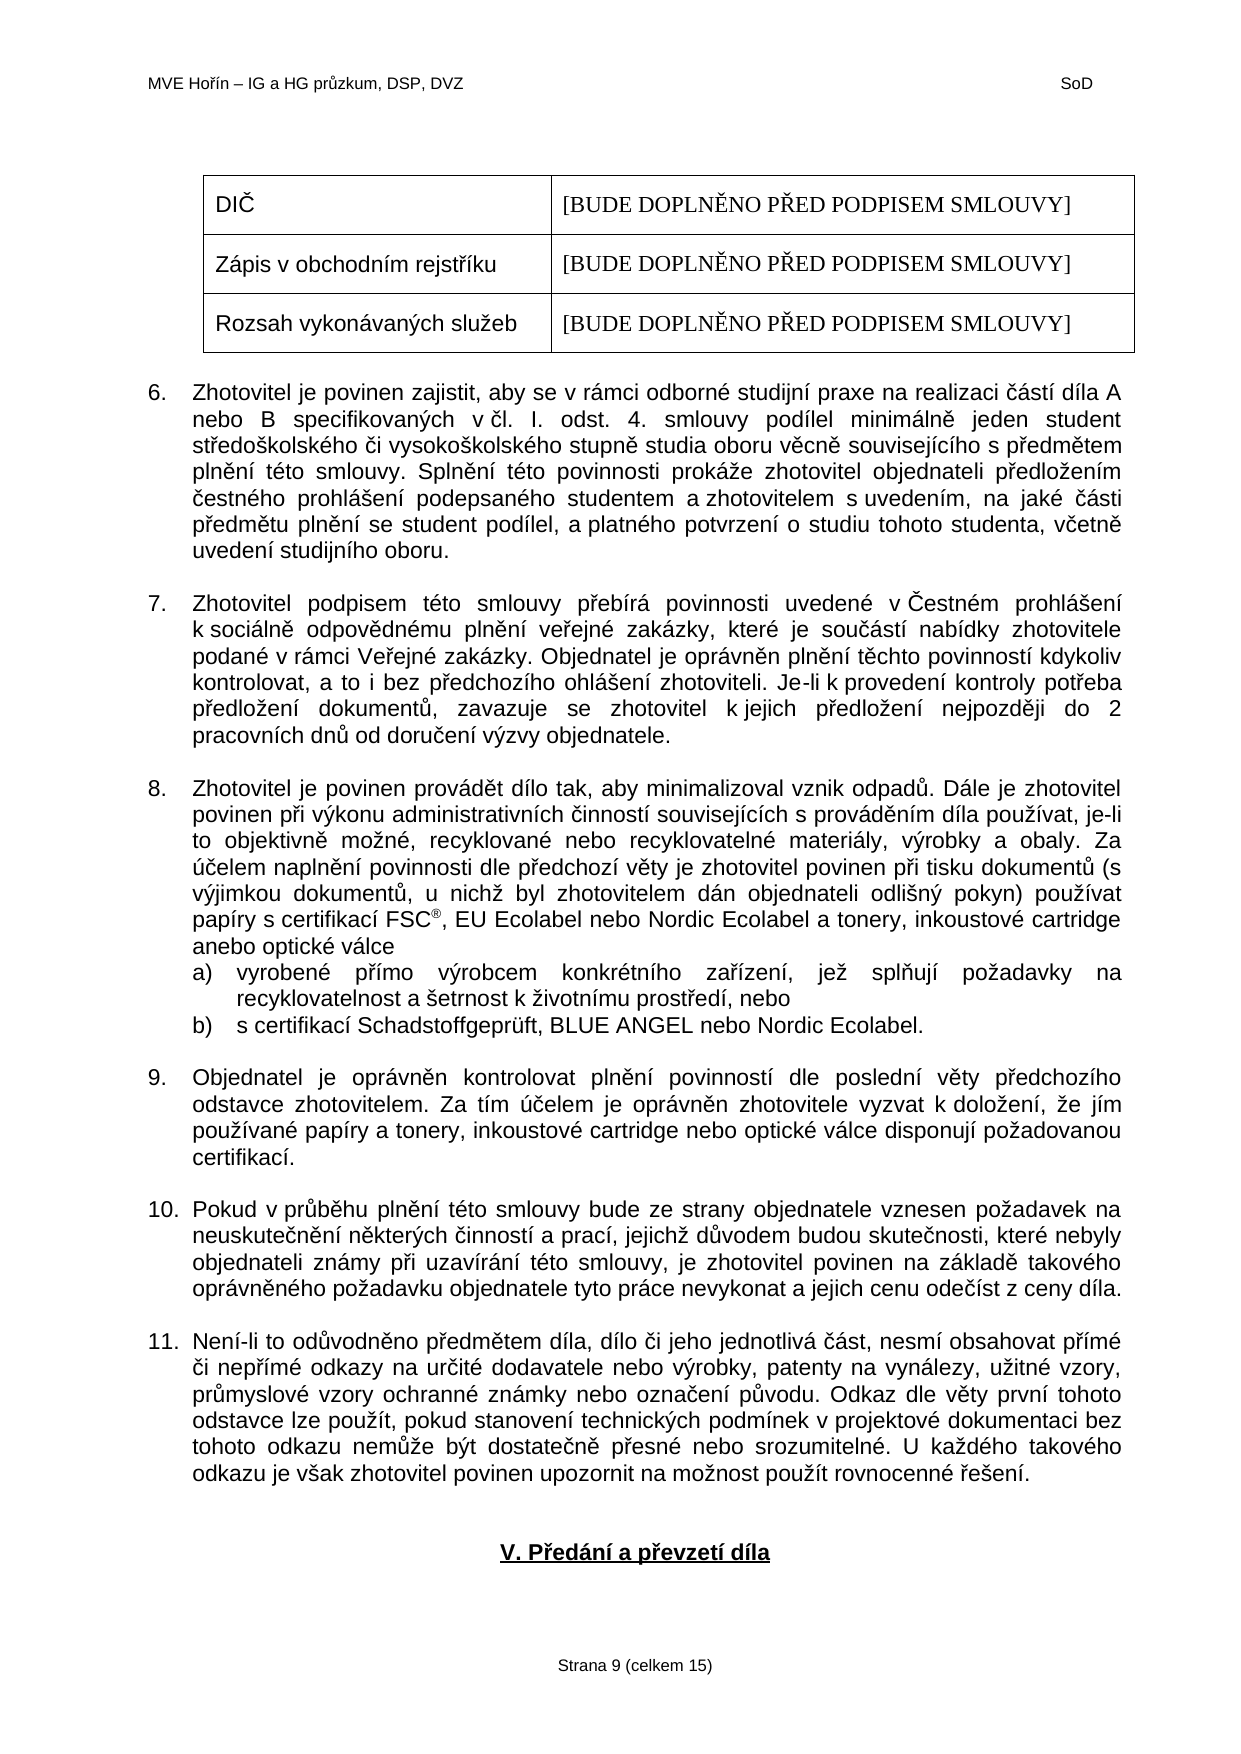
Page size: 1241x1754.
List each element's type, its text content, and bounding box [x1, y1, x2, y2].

table_cell Rozsah vykonávaných služeb [204, 294, 551, 352]
table_cell [BUDE DOPLNĚNO PŘED PODPISEM SMLOUVY] [552, 294, 1134, 352]
list Objednatel je oprávněn kontrolovat plnění povinností dle poslední věty předchozího odstavce zhotovitelem. Za tím účelem je oprávněn zhotovitele vyzvat k doložení, že jím používané papíry a tonery, inkoustové cartridge nebo optické válce disponují požadovanou certifikací. [148, 1064, 1122, 1170]
list Pokud v průběhu plnění této smlouvy bude ze strany objednatele vznesen požadavek na neuskutečnění některých činností a prací, jejichž důvodem budou skutečnosti, které nebyly objednateli známy při uzavírání této smlouvy, je zhotovitel povinen na základě takového oprávněného požadavku objednatele tyto práce nevykonat a jejich cenu odečíst z ceny díla. [148, 1196, 1122, 1302]
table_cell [552, 176, 1134, 234]
list s certifikací Schadstoffgeprüft, BLUE ANGEL nebo Nordic Ecolabel. [192, 1012, 1122, 1038]
list Není-li to odůvodněno předmětem díla, dílo či jeho jednotlivá část, nesmí obsahovat přímé či nepřímé odkazy na určité dodavatele nebo výrobky, patenty na vynálezy, užitné vzory, průmyslové vzory ochranné známky nebo označení původu. Odkaz dle věty první tohoto odstavce lze použít, pokud stanovení technických podmínek v projektové dokumentaci bez tohoto odkazu nemůže být dostatečně přesné nebo srozumitelné. U každého takového odkazu je však zhotovitel povinen upozornit na možnost použít rovnocenné řešení. [148, 1328, 1122, 1486]
subtitle V. Předání a převzetí díla [148, 1539, 1122, 1565]
list vyrobené přímo výrobcem konkrétního zařízení, jež splňují požadavky na recyklovatelnost a šetrnost k životnímu prostředí, nebo [192, 959, 1122, 1012]
list Zhotovitel podpisem této smlouvy přebírá povinnosti uvedené v Čestném prohlášení k sociálně odpovědnému plnění veřejné zakázky, které je součástí nabídky zhotovitele podané v rámci Veřejné zakázky. Objednatel je oprávněn plnění těchto povinností kdykoliv kontrolovat, a to i bez předchozího ohlášení zhotoviteli. Je-li k provedení kontroly potřeba předložení dokumentů, zavazuje se zhotovitel k jejich předložení nejpozději do 2 pracovních dnů od doručení výzvy objednatele. [148, 590, 1122, 748]
table_cell DIČ [204, 176, 551, 234]
list Zhotovitel je povinen provádět dílo tak, aby minimalizoval vznik odpadů. Dále je zhotovitel povinen při výkonu administrativních činností souvisejících s prováděním díla používat, je-li to objektivně možné, recyklované nebo recyklovatelné materiály, výrobky a obaly. Za účelem naplnění povinnosti dle předchozí věty je zhotovitel povinen při tisku dokumentů (s výjimkou dokumentů, u nichž byl zhotovitelem dán objednateli odlišný pokyn) používat papíry s certifikací FSC®, EU Ecolabel nebo Nordic Ecolabel a tonery, inkoustové cartridge anebo optické válce [148, 774, 1122, 959]
table_cell Zápis v obchodním rejstříku [204, 235, 551, 293]
table_cell [BUDE DOPLNĚNO PŘED PODPISEM SMLOUVY] [552, 235, 1134, 293]
list Zhotovitel je povinen zajistit, aby se v rámci odborné studijní praxe na realizaci částí díla A nebo B specifikovaných v čl. I. odst. 4. smlouvy podílel minimálně jeden student středoškolského či vysokoškolského stupně studia oboru věcně souvisejícího s předmětem plnění této smlouvy. Splnění této povinnosti prokáže zhotovitel objednateli předložením čestného prohlášení podepsaného studentem a zhotovitelem s uvedením, na jaké části předmětu plnění se student podílel, a platného potvrzení o studiu tohoto studenta, včetně uvedení studijního oboru. [148, 379, 1122, 564]
